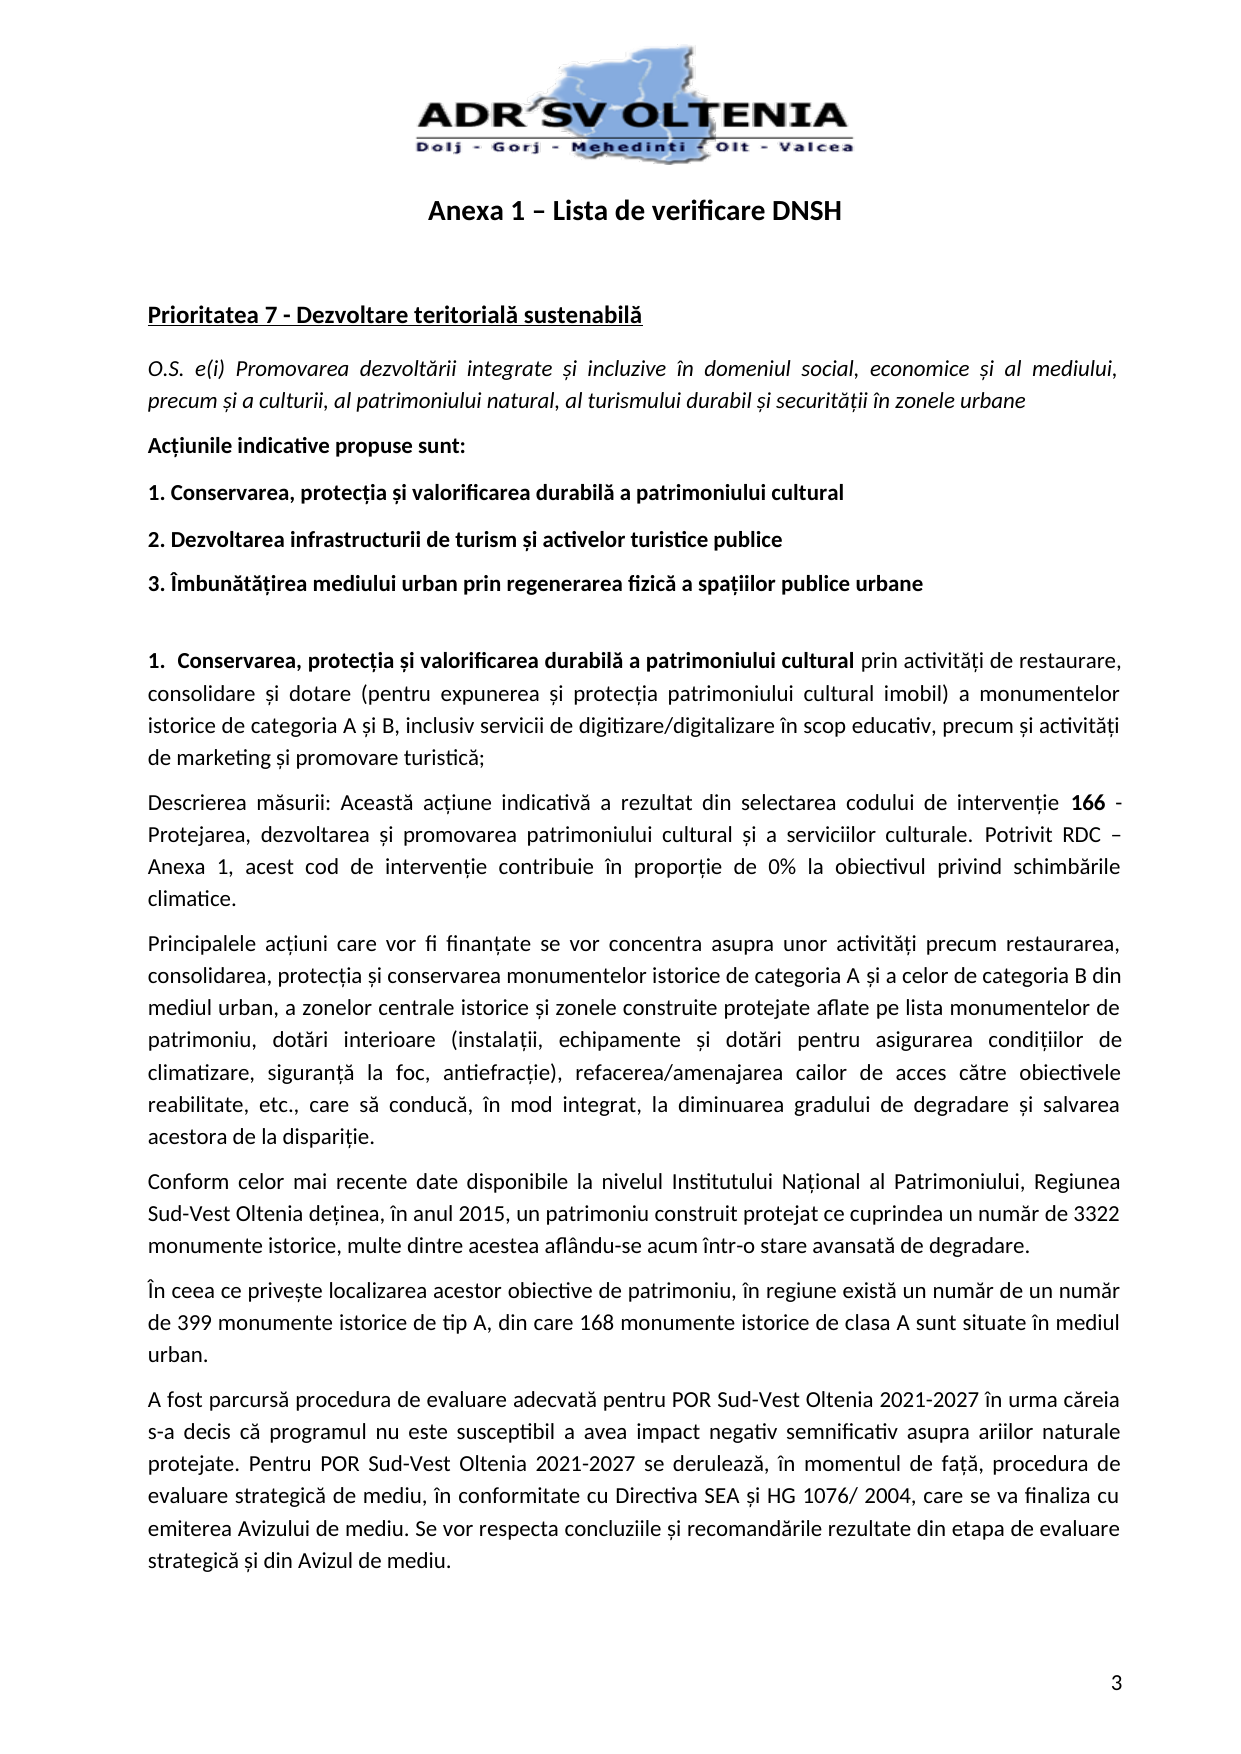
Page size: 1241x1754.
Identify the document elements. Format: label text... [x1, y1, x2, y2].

picture [411, 44, 859, 165]
text Principalele acțiuni care vor fi finanțate se vor concentra asupra unor activități precum restaurarea, consolidarea, protecţia şi conservarea monumentelor istorice de categoria A și a celor de categoria B din mediul urban, a zonelor centrale istorice și zonele construite protejate aflate pe lista monumentelor de patrimoniu, dotări interioare (instalaţii, echipamente şi dotări pentru asigurarea condiţiilor de climatizare, siguranţă la foc, antiefracție), refacerea/amenajarea cailor de acces către obiectivele reabilitate, etc., care să conducă, în mod integrat, la diminuarea gradului de degradare și salvarea acestora de la dispariție. [148, 929, 1122, 1150]
text Anexa 1 – Lista de verificare DNSH [148, 192, 1122, 228]
subtitle O.S. e(i) Promovarea dezvoltării integrate și incluzive în domeniul social, economice și al mediului, precum și a culturii, al patrimoniului natural, al turismului durabil și securității în zonele urbane [148, 354, 1122, 414]
text În ceea ce privește localizarea acestor obiective de patrimoniu, în regiune există un număr de un număr de 399 monumente istorice de tip A, din care 168 monumente istorice de clasa A sunt situate în mediul urban. [148, 1276, 1122, 1368]
text Prioritatea 7 - Dezvoltare teritorială sustenabilă [148, 299, 1122, 329]
list 1. Conservarea, protecția și valorificarea durabilă a patrimoniului cultural prin activități de restaurare, consolidare și dotare (pentru expunerea și protecția patrimoniului cultural imobil) a monumentelor istorice de categoria A și B, inclusiv servicii de digitizare/digitalizare în scop educativ, precum și activități de marketing și promovare turistică; [148, 646, 1122, 771]
text Descrierea măsurii: Această acțiune indicativă a rezultat din selectarea codului de intervenție 166 - Protejarea, dezvoltarea și promovarea patrimoniului cultural și a serviciilor culturale. Potrivit RDC – Anexa 1, acest cod de intervenție contribuie în proporție de 0% la obiectivul privind schimbările climatice. [148, 788, 1122, 912]
text 2. Dezvoltarea infrastructurii de turism și activelor turistice publice [148, 525, 1122, 553]
text Conform celor mai recente date disponibile la nivelul Institutului Național al Patrimoniului, Regiunea Sud-Vest Oltenia deținea, în anul 2015, un patrimoniu construit protejat ce cuprindea un număr de 3322 monumente istorice, multe dintre acestea aflându-se acum într-o stare avansată de degradare. [148, 1167, 1122, 1259]
text Acțiunile indicative propuse sunt: [148, 431, 1122, 459]
text 3. Îmbunătățirea mediului urban prin regenerarea fizică a spațiilor publice urbane [148, 569, 1122, 598]
text 1. Conservarea, protecția și valorificarea durabilă a patrimoniului cultural [148, 478, 1122, 506]
text A fost parcursă procedura de evaluare adecvată pentru POR Sud-Vest Oltenia 2021-2027 în urma căreia s-a decis că programul nu este susceptibil a avea impact negativ semnificativ asupra ariilor naturale protejate. Pentru POR Sud-Vest Oltenia 2021-2027 se derulează, în momentul de față, procedura de evaluare strategică de mediu, în conformitate cu Directiva SEA și HG 1076/ 2004, care se va finaliza cu emiterea Avizului de mediu. Se vor respecta concluziile și recomandările rezultate din etapa de evaluare strategică și din Avizul de mediu. [148, 1385, 1122, 1574]
